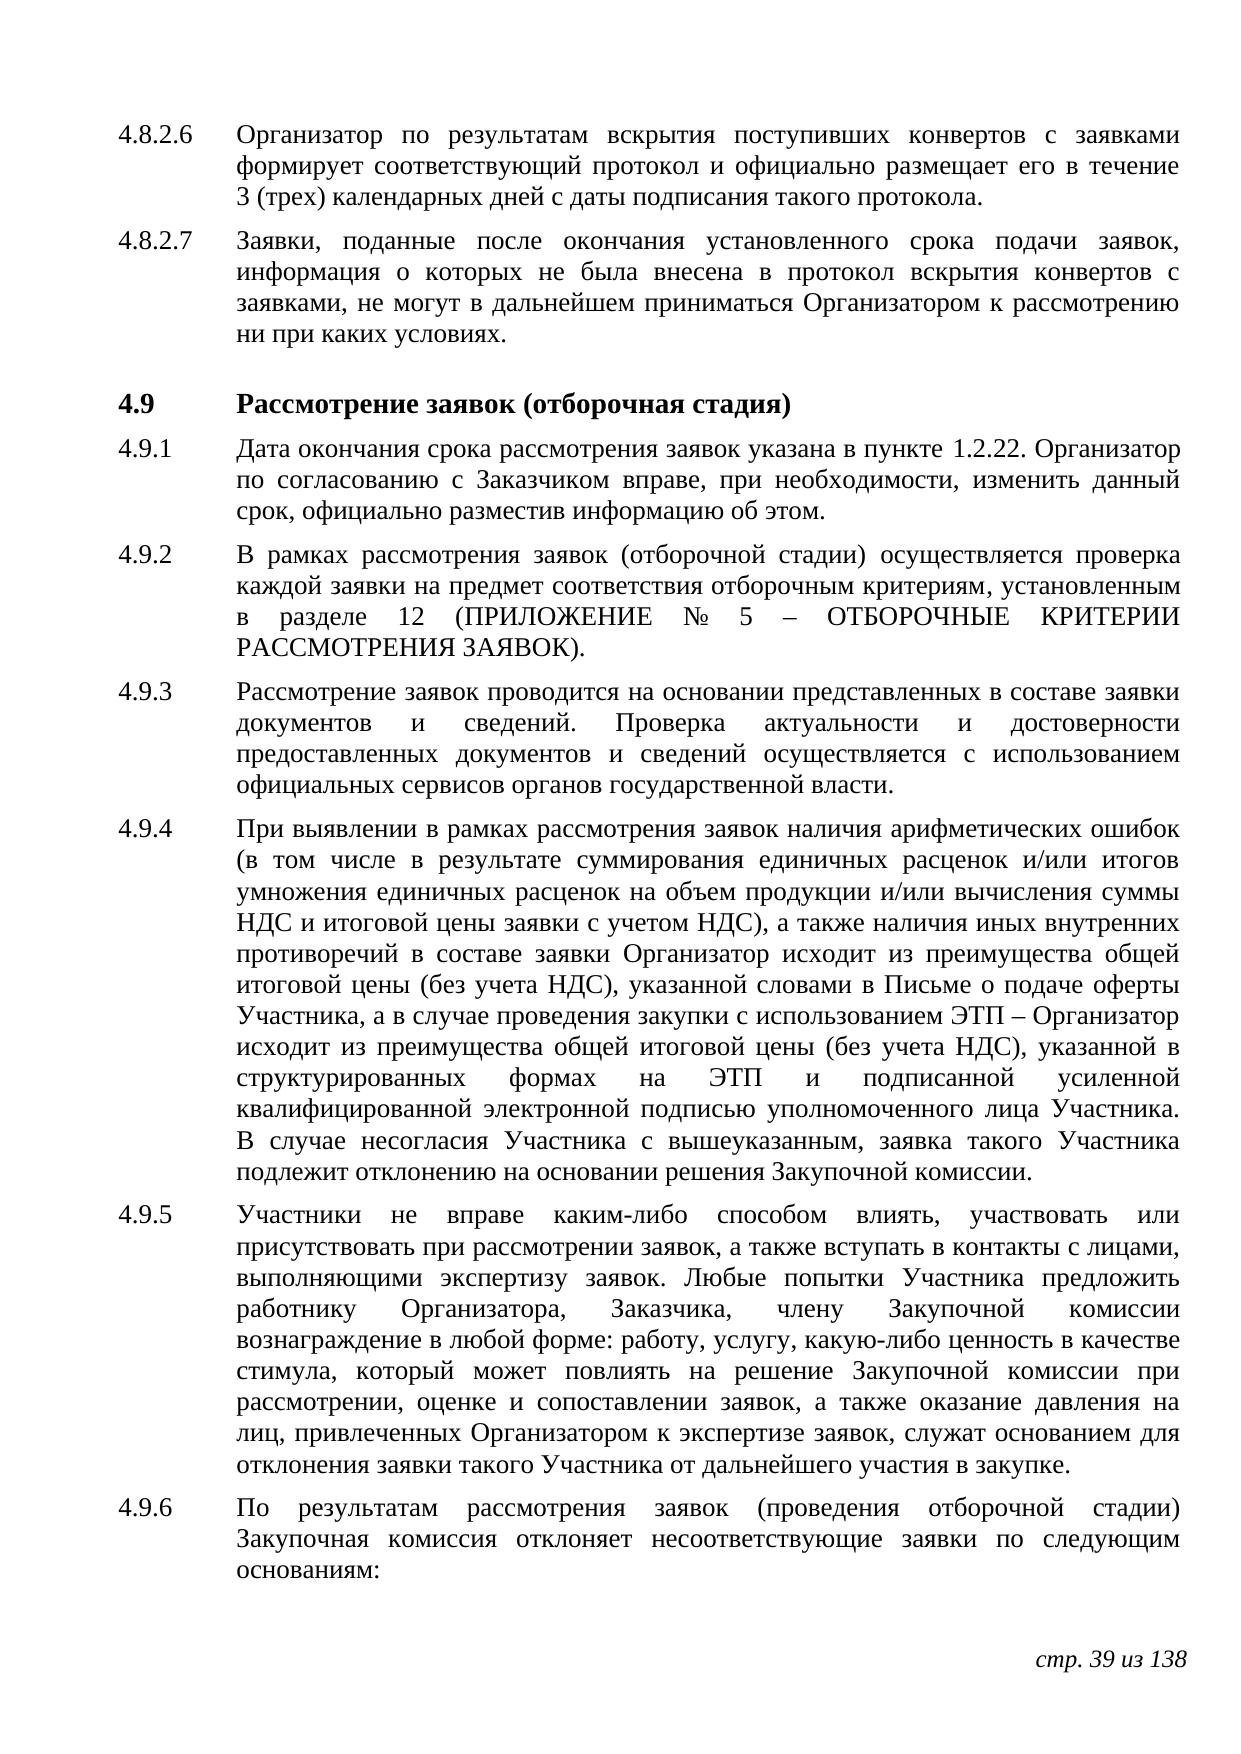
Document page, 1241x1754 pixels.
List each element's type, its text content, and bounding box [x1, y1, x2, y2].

subtitle Рассмотрение заявок (отборочная стадия) [118, 386, 1181, 420]
text При выявлении в рамках рассмотрения заявок наличия арифметических ошибок (в том числе в результате суммирования единичных расценок и/или итогов умножения единичных расценок на объем продукции и/или вычисления суммы НДС и итоговой цены заявки с учетом НДС), а также наличия иных внутренних противоречий в составе заявки Организатор исходит из преимущества общей итоговой цены (без учета НДС), указанной словами в Письме о подаче оферты Участника, а в случае проведения закупки с использованием ЭТП – Организатор исходит из преимущества общей итоговой цены (без учета НДС), указанной в структурированных формах на ЭТП и подписанной усиленной квалифицированной электронной подписью уполномоченного лица Участника. В случае несогласия Участника с вышеуказанным, заявка такого Участника подлежит отклонению на основании решения Закупочной комиссии. [118, 812, 1181, 1186]
list Организатор по результатам вскрытия поступивших конвертов с заявками формирует соответствующий протокол и официально размещает его в течение 3 (трех) календарных дней с даты подписания такого протокола. [118, 118, 1181, 212]
text Рассмотрение заявок проводится на основании представленных в составе заявки документов и сведений. Проверка актуальности и достоверности предоставленных документов и сведений осуществляется с использованием официальных сервисов органов государственной власти. [118, 675, 1181, 800]
text По результатам рассмотрения заявок (проведения отборочной стадии) Закупочная комиссия отклоняет несоответствующие заявки по следующим основаниям: [118, 1491, 1181, 1585]
text Дата окончания срока рассмотрения заявок указана в пункте 1.2.22. Организатор по согласованию с Заказчиком вправе, при необходимости, изменить данный срок, официально разместив информацию об этом. [118, 432, 1181, 526]
list Заявки, поданные после окончания установленного срока подачи заявок, информация о которых не была внесена в протокол вскрытия конвертов с заявками, не могут в дальнейшем приниматься Организатором к рассмотрению ни при каких условиях. [118, 224, 1181, 349]
text В рамках рассмотрения заявок (отборочной стадии) осуществляется проверка каждой заявки на предмет соответствия отборочным критериям, установленным в разделе 12 (ПРИЛОЖЕНИЕ № 5 – ОТБОРОЧНЫЕ КРИТЕРИИ РАССМОТРЕНИЯ ЗАЯВОК). [118, 538, 1181, 663]
text Участники не вправе каким-либо способом влиять, участвовать или присутствовать при рассмотрении заявок, а также вступать в контакты с лицами, выполняющими экспертизу заявок. Любые попытки Участника предложить работнику Организатора, Заказчика, члену Закупочной комиссии вознаграждение в любой форме: работу, услугу, какую-либо ценность в качестве стимула, который может повлиять на решение Закупочной комиссии при рассмотрении, оценке и сопоставлении заявок, а также оказание давления на лиц, привлеченных Организатором к экспертизе заявок, служат основанием для отклонения заявки такого Участника от дальнейшего участия в закупке. [118, 1198, 1181, 1479]
